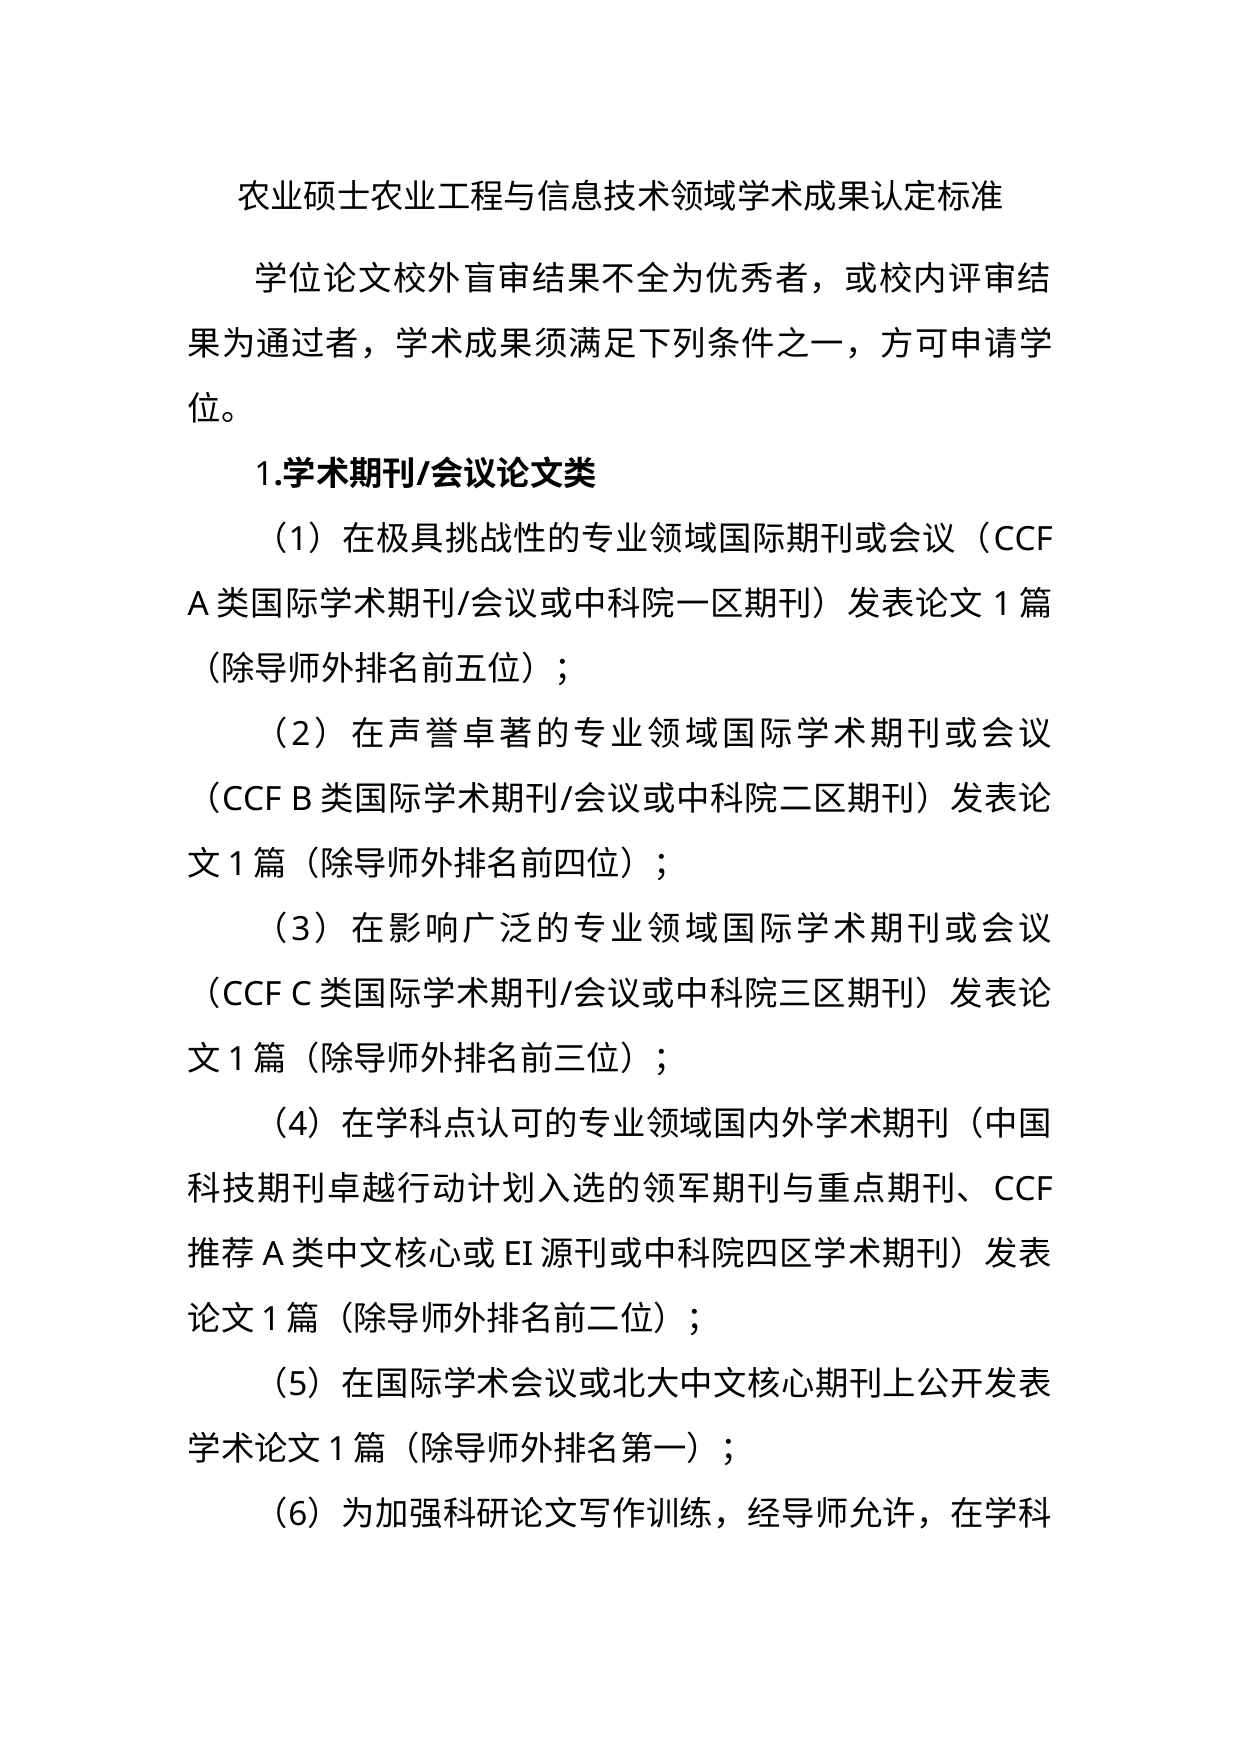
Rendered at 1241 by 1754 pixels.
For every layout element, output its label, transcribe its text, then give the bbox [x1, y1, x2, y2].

text （3）在影响广泛的专业领域国际学术期刊或会议（CCF C类国际学术期刊/会议或中科院三区期刊）发表论文1篇（除导师外排名前三位）； [187, 893, 1053, 1088]
text 1.学术期刊/会议论文类 [187, 438, 1053, 503]
text 农业硕士农业工程与信息技术领域学术成果认定标准 [187, 162, 1053, 227]
text 学位论文校外盲审结果不全为优秀者，或校内评审结果为通过者，学术成果须满足下列条件之一，方可申请学位。 [187, 243, 1053, 438]
text （2）在声誉卓著的专业领域国际学术期刊或会议（CCF B类国际学术期刊/会议或中科院二区期刊）发表论文1篇（除导师外排名前四位）； [187, 698, 1053, 893]
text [187, 1478, 1053, 1543]
text （4）在学科点认可的专业领域国内外学术期刊（中国科技期刊卓越行动计划入选的领军期刊与重点期刊、CCF推荐A类中文核心或EI源刊或中科院四区学术期刊）发表论文1篇（除导师外排名前二位）； [187, 1088, 1053, 1348]
text （1）在极具挑战性的专业领域国际期刊或会议（CCF A类国际学术期刊/会议或中科院一区期刊）发表论文1篇（除导师外排名前五位）； [187, 503, 1053, 698]
text （5）在国际学术会议或北大中文核心期刊上公开发表学术论文1篇（除导师外排名第一）； [187, 1348, 1053, 1478]
